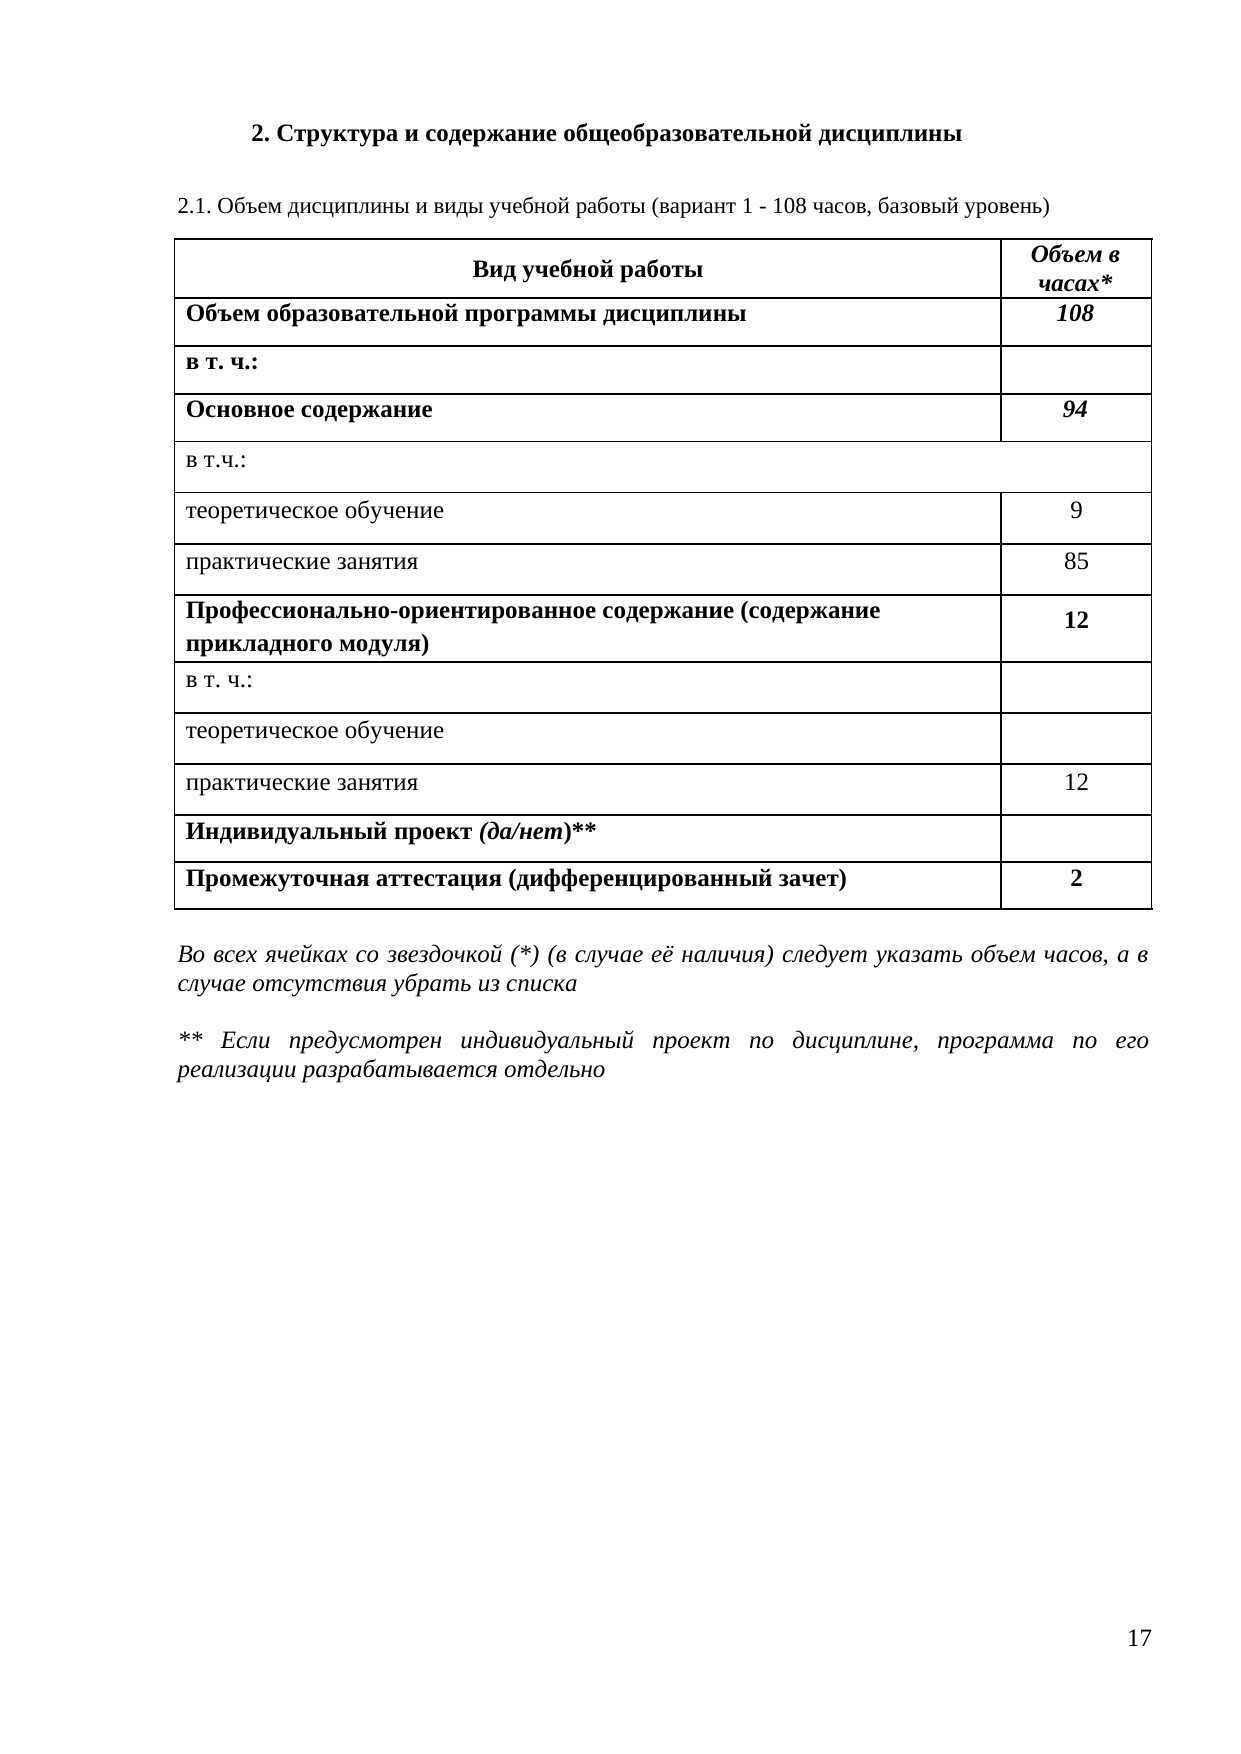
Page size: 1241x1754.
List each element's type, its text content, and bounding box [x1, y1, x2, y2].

text ** Если предусмотрен индивидуальный проект по дисциплине, программа по его реализации разрабатывается отдельно [177, 1026, 1152, 1083]
table_cell 85 [1002, 545, 1151, 594]
table_cell теоретическое обучение [175, 493, 1000, 543]
table_cell в т. ч.: [175, 663, 1000, 712]
table_cell [1002, 663, 1151, 712]
table_cell Профессионально-ориентированное содержание (содержание прикладного модуля) [175, 596, 1000, 661]
table_cell 94 [1002, 395, 1151, 441]
table_cell Промежуточная аттестация (дифференцированный зачет) [175, 863, 1000, 908]
table_cell теоретическое обучение [175, 714, 1000, 763]
table_cell [1002, 714, 1151, 763]
table_cell [1002, 347, 1151, 393]
table_cell Основное содержание [175, 395, 1000, 441]
table_cell 2 [1002, 863, 1151, 908]
table_cell 9 [1002, 493, 1151, 543]
table_cell практические занятия [175, 545, 1000, 594]
table_cell 108 [1002, 299, 1151, 345]
table_header Вид учебной работы [175, 240, 1000, 297]
table_cell 12 [1002, 596, 1151, 661]
text Во всех ячейках со звездочкой (*) (в случае её наличия) следует указать объем часов, а в случае отсутствия убрать из списка [177, 939, 1152, 996]
table_cell Индивидуальный проект (да/нет)** [175, 816, 1000, 861]
subtitle 2. Структура и содержание общеобразовательной дисциплины [177, 118, 1152, 147]
text 2.1. Объем дисциплины и виды учебной работы (вариант 1 - 108 часов, базовый уровень) [177, 192, 1152, 219]
table_cell 12 [1002, 765, 1151, 814]
table_cell [1002, 816, 1151, 861]
table_cell практические занятия [175, 765, 1000, 814]
table_cell в т. ч.: [175, 347, 1000, 393]
table_cell в т.ч.: [175, 442, 1151, 492]
table_header Объем в часах* [1002, 240, 1151, 297]
table_cell Объем образовательной программы дисциплины [175, 299, 1000, 345]
